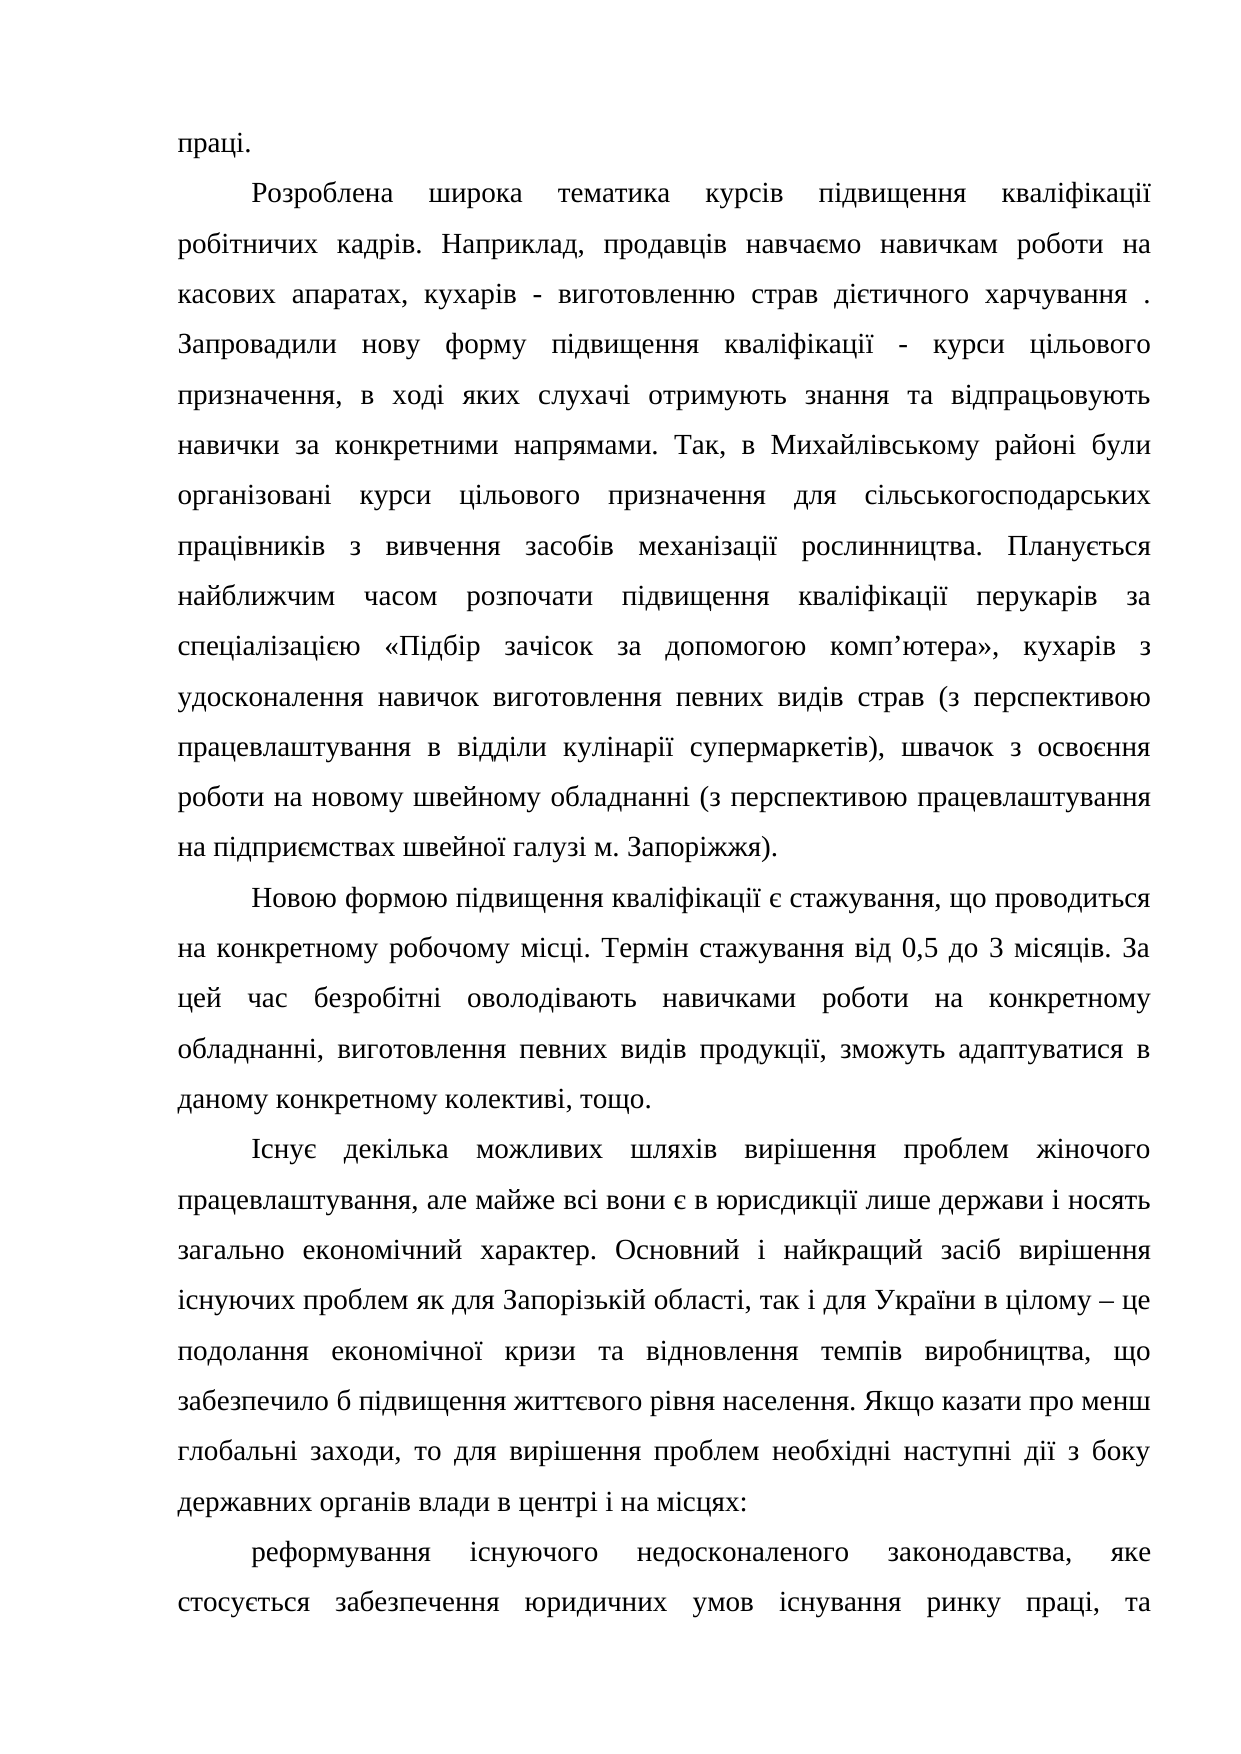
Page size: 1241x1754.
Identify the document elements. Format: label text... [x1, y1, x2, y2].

text Новою формою підвищення кваліфікації є стажування, що проводиться на конкретному робочому місці. Термін стажування від 0,5 до 3 місяців. За цей час безробітні оволодівають навичками роботи на конкретному обладнанні, виготовлення певних видів продукції, зможуть адаптуватися в даному конкретному колективі, тощо. [177, 880, 1152, 1115]
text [177, 125, 1152, 159]
text Існує декілька можливих шляхів вирішення проблем жіночого працевлаштування, але майже всі вони є в юрисдикції лише держави і носять загально економічний характер. Основний і найкращий засіб вирішення існуючих проблем як для Запорізькій області, так і для України в цілому – це подолання економічної кризи та відновлення темпів виробництва, що забезпечило б підвищення життєвого рівня населення. Якщо казати про менш глобальні заходи, то для вирішення проблем необхідні наступні дії з боку державних органів влади в центрі і на місцях: [177, 1131, 1152, 1517]
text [177, 1534, 1152, 1618]
text Розроблена широка тематика курсів підвищення кваліфікації робітничих кадрів. Наприклад, продавців навчаємо навичкам роботи на касових апаратах, кухарів - виготовленню страв дієтичного харчування . Запровадили нову форму підвищення кваліфікації - курси цільового призначення, в ході яких слухачі отримують знання та відпрацьовують навички за конкретними напрямами. Так, в Михайлівському районі були організовані курси цільового призначення для сільськогосподарських працівників з вивчення засобів механізації рослинництва. Планується найближчим часом розпочати підвищення кваліфікації перукарів за спеціалізацією «Підбір зачісок за допомогою комп’ютера», кухарів з удосконалення навичок виготовлення певних видів страв (з перспективою працевлаштування в відділи кулінарії супермаркетів), швачок з освоєння роботи на новому швейному обладнанні (з перспективою працевлаштування на підприємствах швейної галузі м. Запоріжжя). [177, 176, 1152, 863]
